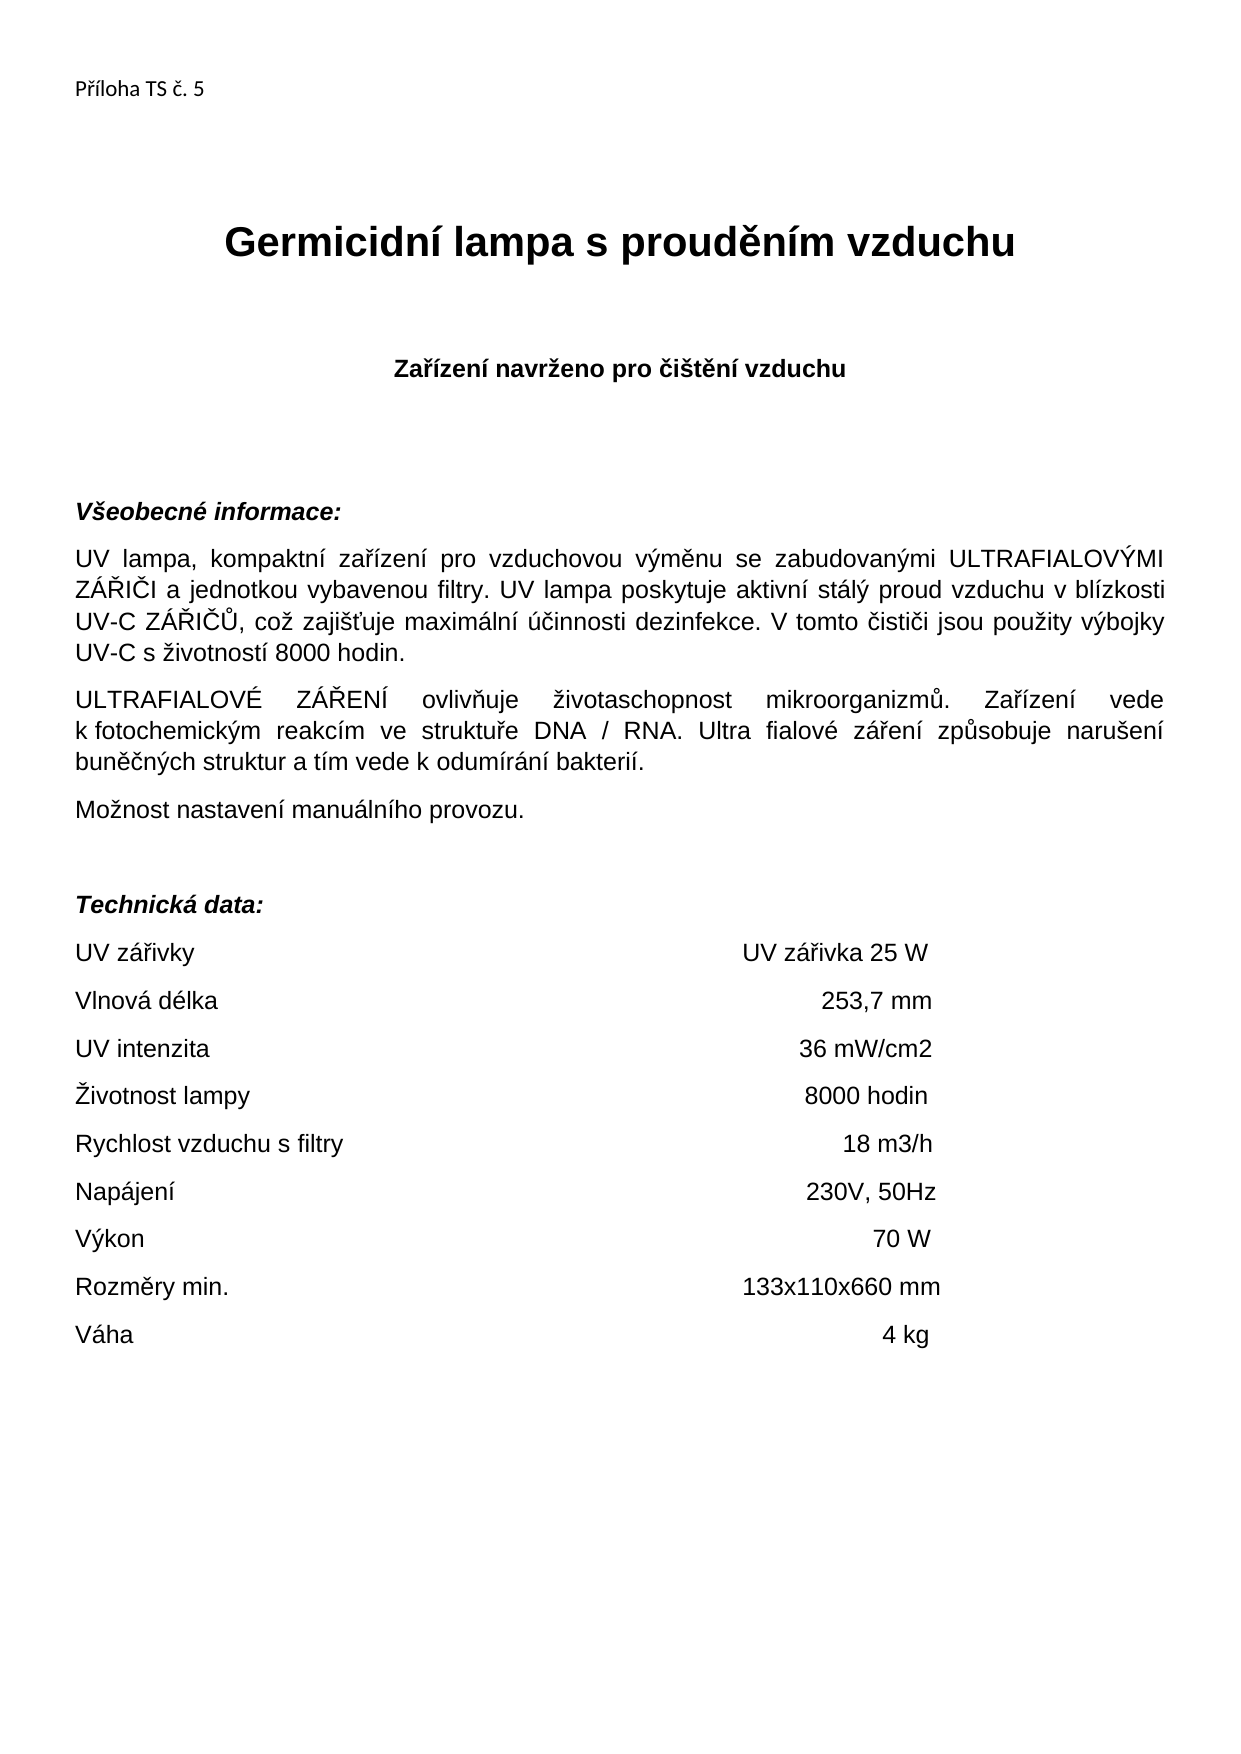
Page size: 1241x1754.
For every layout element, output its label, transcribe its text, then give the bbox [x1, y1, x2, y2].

text Výkon 70 W [75, 1224, 1165, 1253]
text Váha 4 kg [75, 1320, 1165, 1349]
text ULTRAFIALOVÉ ZÁŘENÍ ovlivňuje životaschopnost mikroorganizmů. Zařízení vede k fotochemickým reakcím ve struktuře DNA / RNA. Ultra fialové záření způsobuje narušení buněčných struktur a tím vede k odumírání bakterií. [75, 685, 1165, 776]
text Možnost nastavení manuálního provozu. [75, 795, 1165, 824]
text UV zářivky UV zářivka 25 W [75, 938, 1165, 967]
text Rychlost vzduchu s filtry 18 m3/h [75, 1129, 1165, 1158]
text Všeobecné informace: [75, 497, 1165, 526]
text Zařízení navrženo pro čištění vzduchu [75, 354, 1165, 382]
text Technická data: [75, 891, 1165, 919]
text Životnost lampy 8000 hodin [75, 1081, 1165, 1110]
text Vlnová délka 253,7 mm [75, 986, 1165, 1015]
text UV intenzita 36 mW/cm2 [75, 1034, 1165, 1062]
text Germicidní lampa s prouděním vzduchu [75, 217, 1165, 265]
text Rozměry min. 133x110x660 mm [75, 1272, 1165, 1301]
text UV lampa, kompaktní zařízení pro vzduchovou výměnu se zabudovanými ULTRAFIALOVÝMI ZÁŘIČI a jednotkou vybavenou filtry. UV lampa poskytuje aktivní stálý proud vzduchu v blízkosti UV-C ZÁŘIČŮ, což zajišťuje maximální účinnosti dezinfekce. V tomto čističi jsou použity výbojky UV-C s životností 8000 hodin. [75, 544, 1165, 666]
text Napájení 230V, 50Hz [75, 1177, 1165, 1206]
